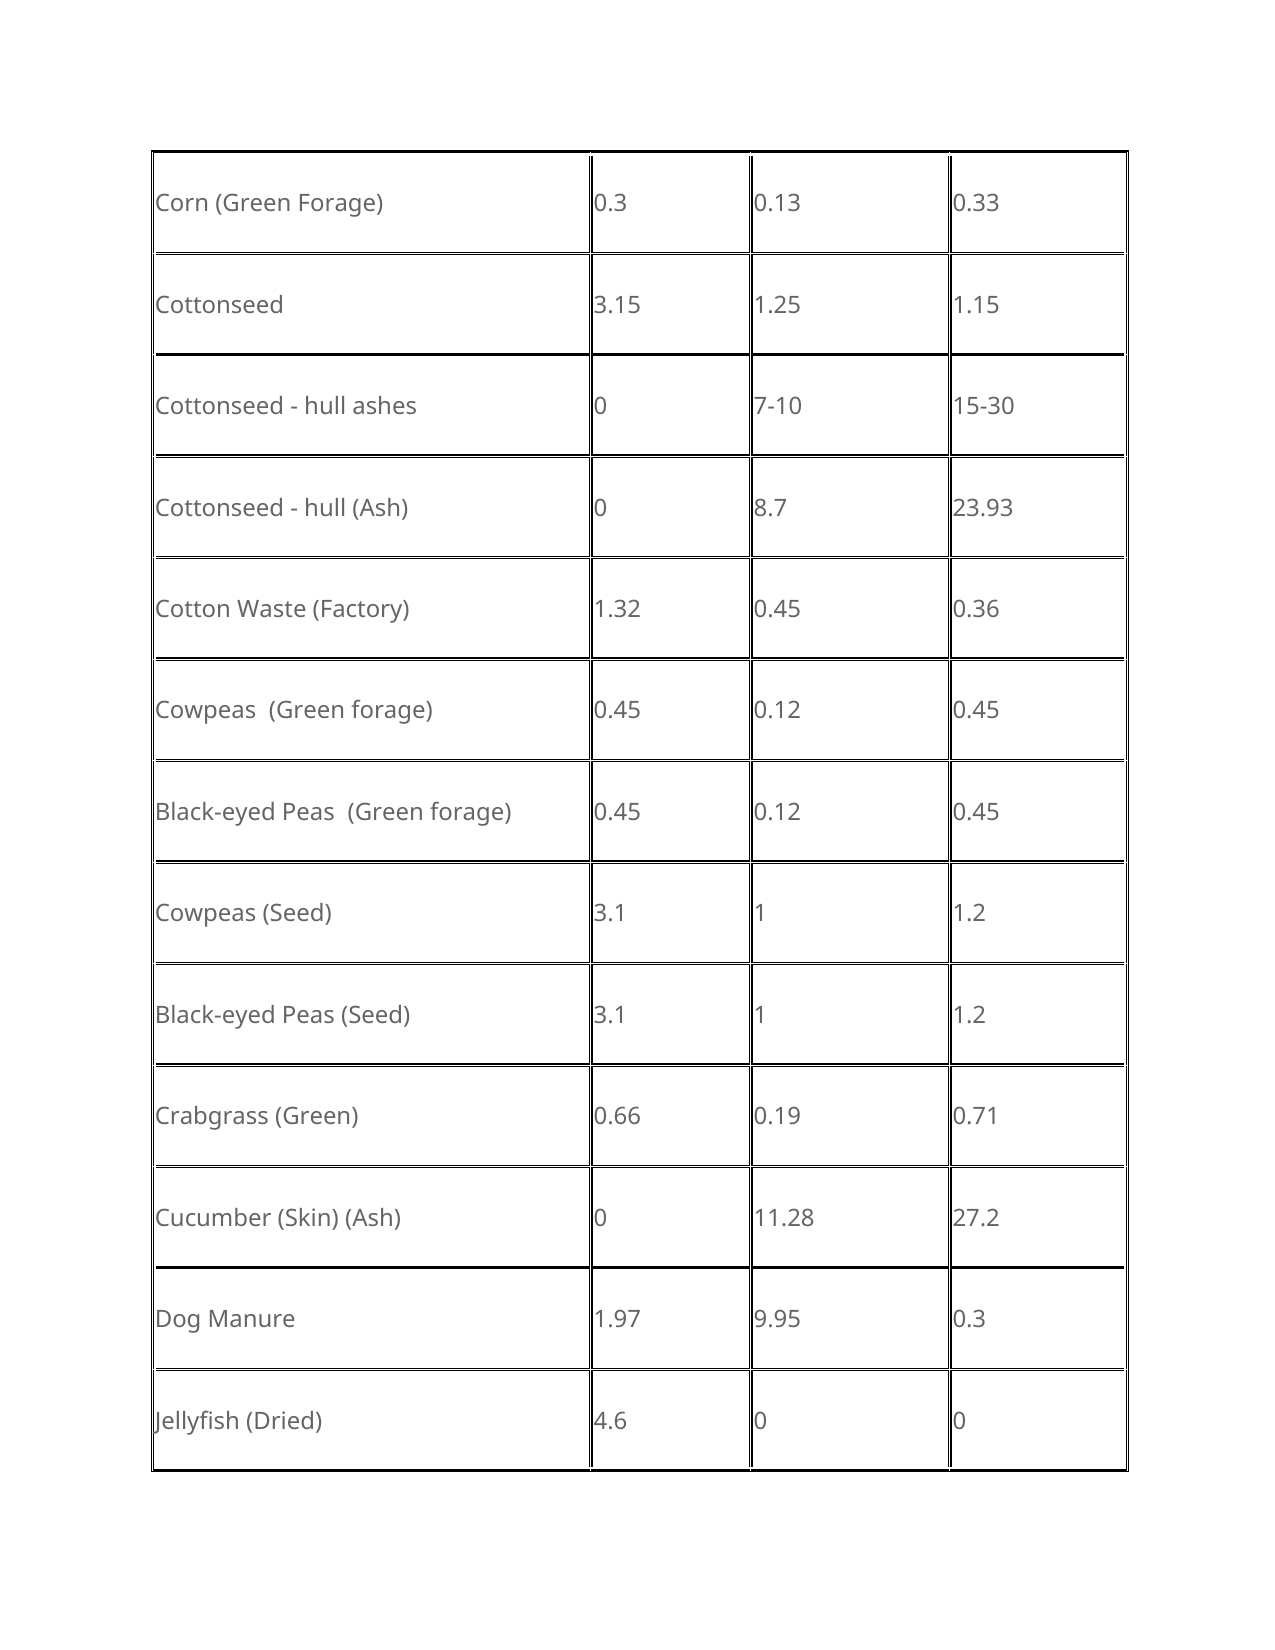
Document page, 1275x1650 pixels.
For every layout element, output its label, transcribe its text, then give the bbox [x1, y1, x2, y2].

table_cell 0.12 [753, 762, 948, 860]
table_cell 0 [593, 1168, 749, 1266]
table_cell Dog Manure [154, 1266, 589, 1367]
table_cell 1 [753, 965, 948, 1063]
table_cell 0.45 [593, 762, 749, 860]
table_cell 1 [753, 864, 948, 962]
table_cell 4.6 [591, 1368, 751, 1469]
table_cell 7-10 [753, 356, 948, 454]
table_cell 0.45 [950, 759, 1127, 860]
table_cell 0.12 [753, 661, 948, 759]
table_cell Cottonseed - hull (Ash) [154, 454, 589, 556]
table_cell 0 [593, 458, 749, 556]
table_cell Cotton Waste (Factory) [152, 556, 591, 657]
table_cell Corn (Green Forage) [154, 152, 591, 251]
table_cell 0.33 [950, 153, 1126, 251]
table_cell Black-eyed Peas (Seed) [152, 962, 591, 1063]
table_cell 0.45 [952, 657, 1126, 759]
table_cell 0.3 [591, 152, 751, 251]
table_cell 0 [593, 356, 749, 454]
table_cell 0 [950, 1368, 1126, 1469]
table_cell 15-30 [952, 353, 1127, 454]
table_cell Crabgrass (Green) [154, 1063, 589, 1164]
table_cell Black-eyed Peas (Green forage) [152, 759, 591, 860]
table_cell 0.13 [751, 152, 950, 251]
table_cell 0.3 [952, 1266, 1126, 1367]
table_cell 1.2 [950, 962, 1127, 1063]
table_cell 0.66 [593, 1067, 749, 1164]
table_cell 1.25 [753, 255, 948, 353]
table_cell 1.97 [593, 1269, 749, 1367]
table_cell Cottonseed [154, 251, 589, 353]
table_cell 0.45 [753, 559, 948, 657]
table_cell 0.45 [593, 661, 749, 759]
table_cell Cottonseed - hull ashes [152, 353, 589, 454]
table_cell 1.2 [952, 860, 1126, 962]
table_cell 3.15 [593, 255, 749, 353]
table_cell Cucumber (Skin) (Ash) [154, 1165, 589, 1266]
table_cell 1.15 [952, 251, 1126, 353]
table_cell 0.19 [753, 1067, 948, 1164]
table_cell Jellyfish (Dried) [154, 1368, 591, 1469]
table_cell Cowpeas (Green forage) [154, 657, 589, 759]
table_cell 27.2 [952, 1165, 1126, 1266]
table_cell 8.7 [753, 458, 948, 556]
table_cell Cowpeas (Seed) [154, 860, 589, 962]
table_cell 0.36 [950, 556, 1127, 657]
table_cell 0.71 [952, 1063, 1126, 1164]
table_cell 0 [751, 1368, 950, 1469]
table_cell 11.28 [753, 1168, 948, 1266]
table_cell 23.93 [952, 454, 1126, 556]
table_cell 3.1 [593, 864, 749, 962]
table_cell 3.1 [593, 965, 749, 1063]
table_cell 9.95 [753, 1269, 948, 1367]
table_cell 1.32 [593, 559, 749, 657]
